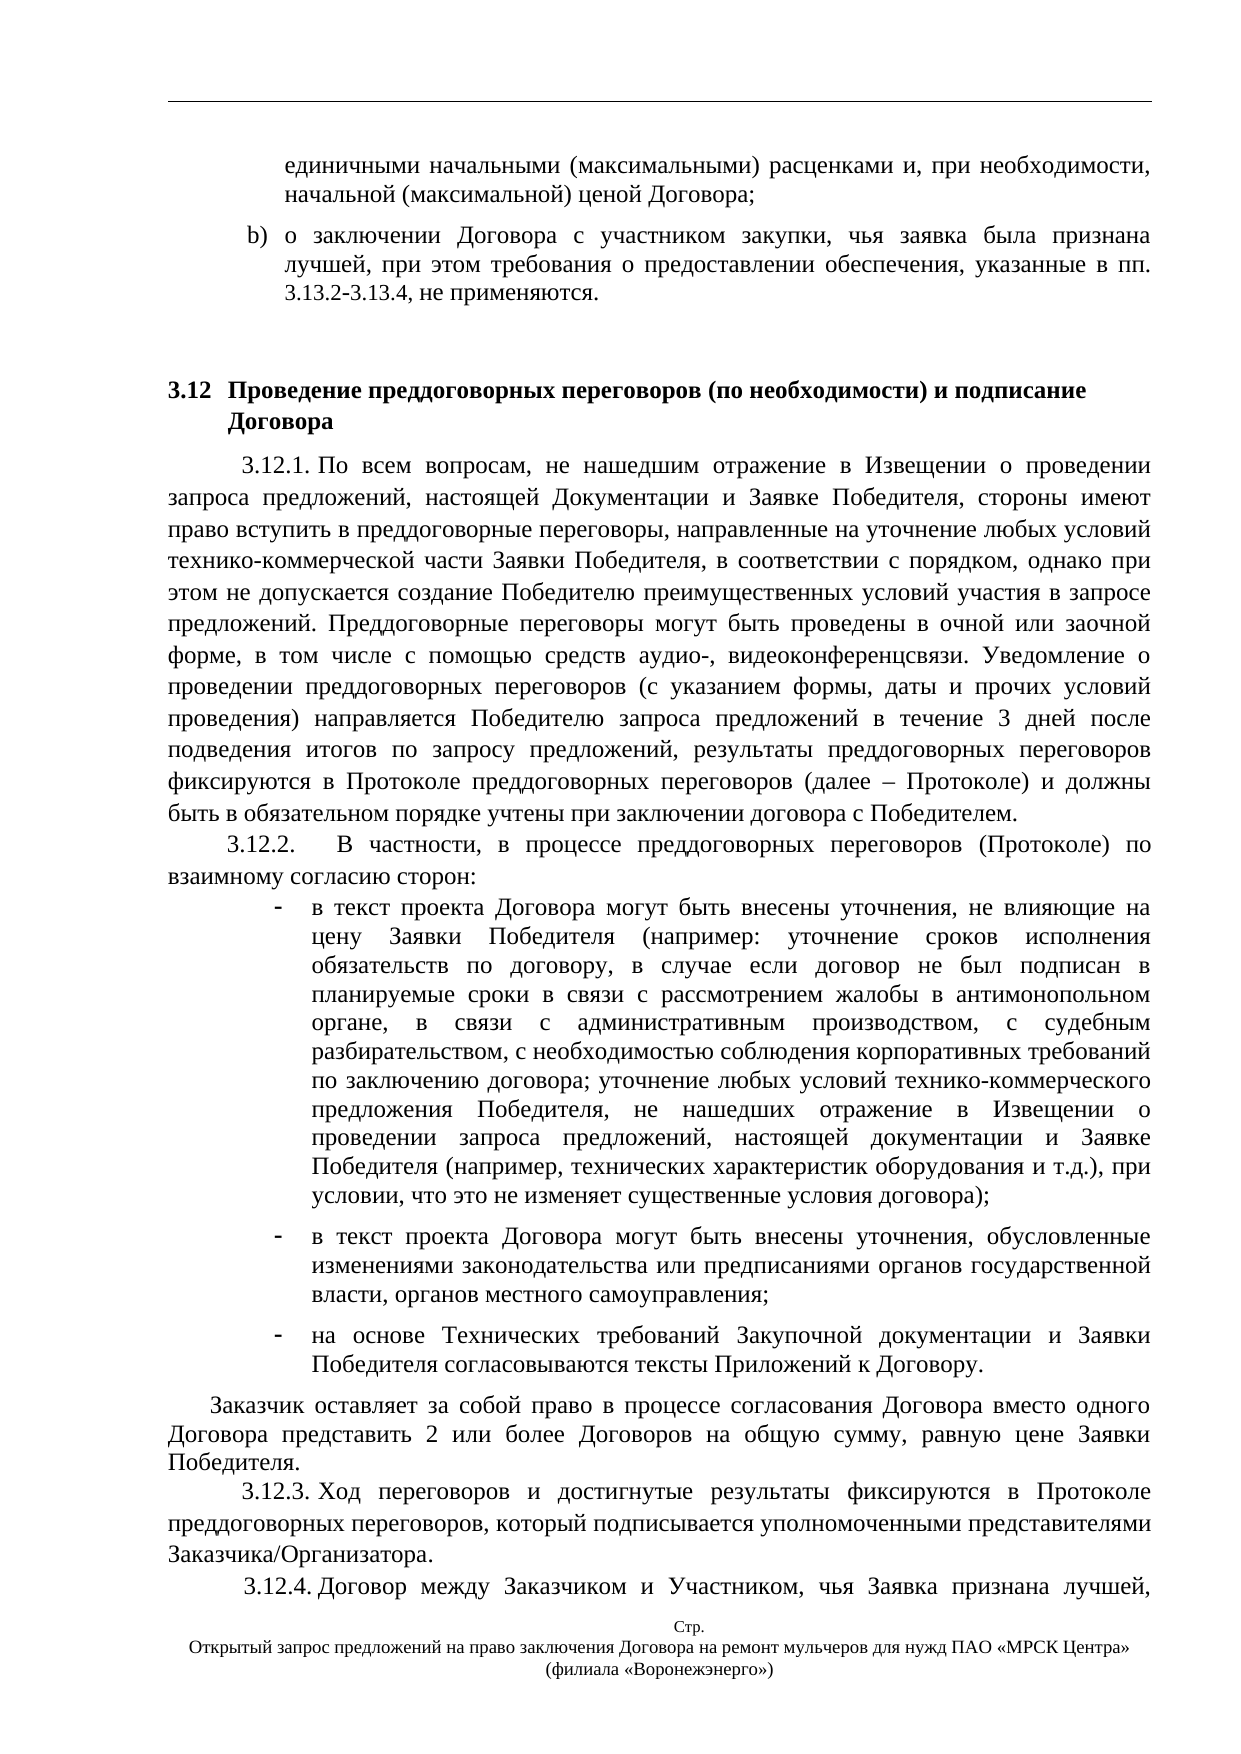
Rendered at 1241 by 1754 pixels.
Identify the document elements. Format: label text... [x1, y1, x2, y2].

list на основе Технических требований Закупочной документации и Заявки Победителя согласовываются тексты Приложений к Договору. [274, 1320, 1152, 1377]
subtitle Проведение преддоговорных переговоров (по необходимости) и подписание Договора [168, 375, 1152, 435]
text Заказчик оставляет за собой право в процессе согласования Договора вместо одного Договора представить 2 или более Договоров на общую сумму, равную цене Заявки Победителя. [168, 1390, 1152, 1476]
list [168, 1571, 1152, 1599]
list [247, 150, 1152, 207]
list в текст проекта Договора могут быть внесены уточнения, обусловленные изменениями законодательства или предписаниями органов государственной власти, органов местного самоуправления; [274, 1221, 1152, 1307]
list Ход переговоров и достигнутые результаты фиксируются в Протоколе преддоговорных переговоров, который подписывается уполномоченными представителями Заказчика/Организатора. [168, 1476, 1152, 1568]
list о заключении Договора с участником закупки, чья заявка была признана лучшей, при этом требования о предоставлении обеспечения, указанные в пп. 3.13.2-3.13.4, не применяются. [247, 220, 1152, 306]
list в текст проекта Договора могут быть внесены уточнения, не влияющие на цену Заявки Победителя (например: уточнение сроков исполнения обязательств по договору, в случае если договор не был подписан в планируемые сроки в связи с рассмотрением жалобы в антимонопольном органе, в связи с административным производством, с судебным разбирательством, с необходимостью соблюдения корпоративных требований по заключению договора; уточнение любых условий технико-коммерческого предложения Победителя, не нашедших отражение в Извещении о проведении запроса предложений, настоящей документации и Заявке Победителя (например, технических характеристик оборудования и т.д.), при условии, что это не изменяет существенные условия договора); [274, 892, 1152, 1209]
list По всем вопросам, не нашедшим отражение в Извещении о проведении запроса предложений, настоящей Документации и Заявке Победителя, стороны имеют право вступить в преддоговорные переговоры, направленные на уточнение любых условий технико-коммерческой части Заявки Победителя, в соответствии с порядком, однако при этом не допускается создание Победителю преимущественных условий участия в запросе предложений. Преддоговорные переговоры могут быть проведены в очной или заочной форме, в том числе с помощью средств аудио-, видеоконференцсвязи. Уведомление о проведении преддоговорных переговоров (с указанием формы, даты и прочих условий проведения) направляется Победителю запроса предложений в течение 3 дней после подведения итогов по запросу предложений, результаты преддоговорных переговоров фиксируются в Протоколе преддоговорных переговоров (далее – Протоколе) и должны быть в обязательном порядке учтены при заключении договора с Победителем. [168, 451, 1152, 826]
list В частности, в процессе преддоговорных переговоров (Протоколе) по взаимному согласию сторон: [168, 829, 1152, 889]
